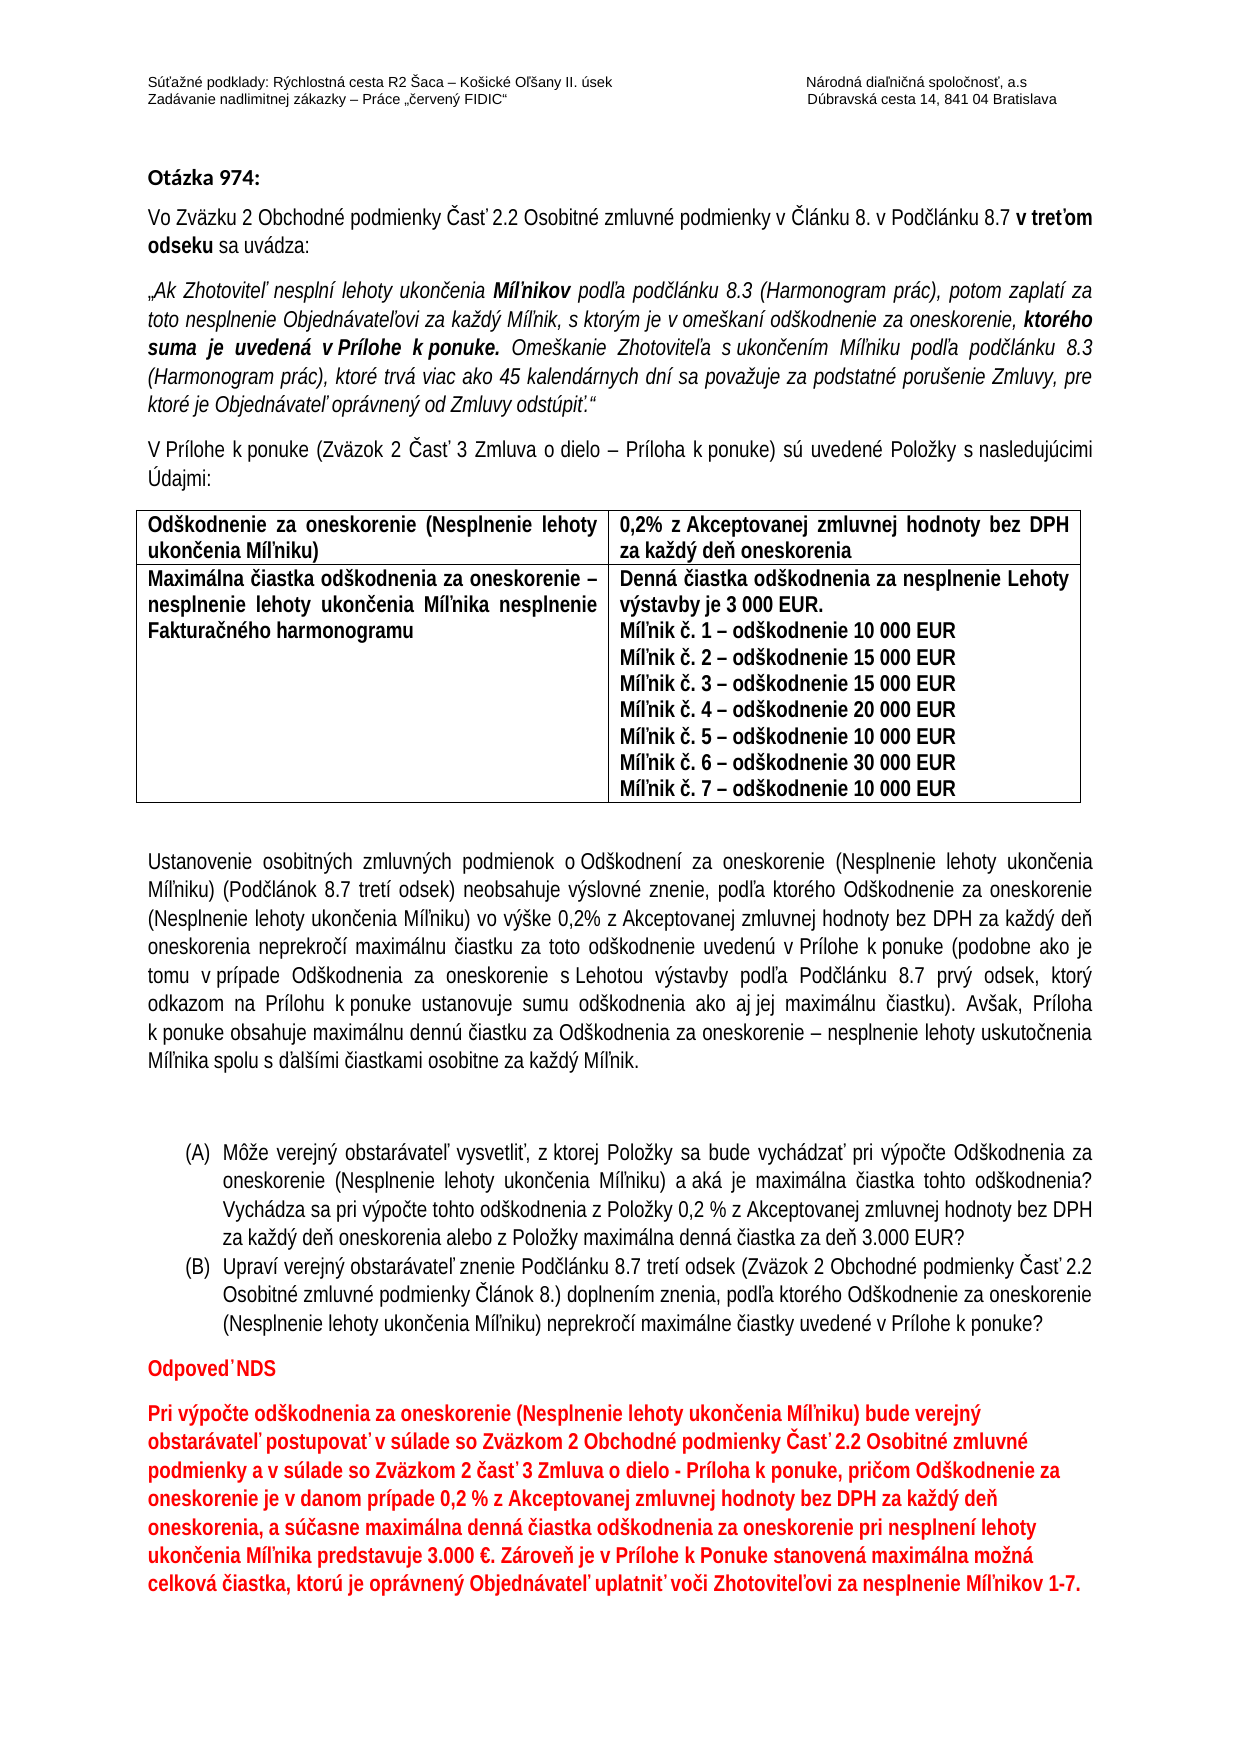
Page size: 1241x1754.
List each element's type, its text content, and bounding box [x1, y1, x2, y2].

list Upraví verejný obstarávateľ znenie Podčlánku 8.7 tretí odsek (Zväzok 2 Obchodné podmienky Časť 2.2 Osobitné zmluvné podmienky Článok 8.) doplnením znenia, podľa ktorého Odškodnenie za oneskorenie (Nesplnenie lehoty ukončenia Míľniku) neprekročí maximálne čiastky uvedené v Prílohe k ponuke? [185, 1253, 1093, 1336]
text Ustanovenie osobitných zmluvných podmienok o Odškodnení za oneskorenie (Nesplnenie lehoty ukončenia Míľniku) (Podčlánok 8.7 tretí odsek) neobsahuje výslovné znenie, podľa ktorého Odškodnenie za oneskorenie (Nesplnenie lehoty ukončenia Míľniku) vo výške 0,2% z Akceptovanej zmluvnej hodnoty bez DPH za každý deň oneskorenia neprekročí maximálnu čiastku za toto odškodnenie uvedenú v Prílohe k ponuke (podobne ako je tomu v prípade Odškodnenia za oneskorenie s Lehotou výstavby podľa Podčlánku 8.7 prvý odsek, ktorý odkazom na Prílohu k ponuke ustanovuje sumu odškodnenia ako aj jej maximálnu čiastku). Avšak, Príloha k ponuke obsahuje maximálnu dennú čiastku za Odškodnenia za oneskorenie – nesplnenie lehoty uskutočnenia Míľnika spolu s ďalšími čiastkami osobitne za každý Míľnik. [148, 848, 1093, 1073]
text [148, 1400, 1093, 1597]
text Odpoveď NDS [148, 1354, 1093, 1381]
text Otázka 974: [148, 163, 1093, 191]
text „Ak Zhotoviteľ nesplní lehoty ukončenia Míľnikov podľa podčlánku 8.3 (Harmonogram prác), potom zaplatí za toto nesplnenie Objednávateľovi za každý Míľnik, s ktorým je v omeškaní odškodnenie za oneskorenie, ktorého suma je uvedená v Prílohe k ponuke. Omeškanie Zhotoviteľa s ukončením Míľniku podľa podčlánku 8.3 (Harmonogram prác), ktoré trvá viac ako 45 kalendárnych dní sa považuje za podstatné porušenie Zmluvy, pre ktoré je Objednávateľ oprávnený od Zmluvy odstúpiť.“ [148, 277, 1093, 417]
table_header Odškodnenie za oneskorenie (Nesplnenie lehoty ukončenia Míľniku) [137, 511, 608, 563]
list Môže verejný obstarávateľ vysvetliť, z ktorej Položky sa bude vychádzať pri výpočte Odškodnenia za oneskorenie (Nesplnenie lehoty ukončenia Míľniku) a aká je maximálna čiastka tohto odškodnenia? Vychádza sa pri výpočte tohto odškodnenia z Položky 0,2 % z Akceptovanej zmluvnej hodnoty bez DPH za každý deň oneskorenia alebo z Položky maximálna denná čiastka za deň 3.000 EUR? [185, 1139, 1093, 1251]
text Vo Zväzku 2 Obchodné podmienky Časť 2.2 Osobitné zmluvné podmienky v Článku 8. v Podčlánku 8.7 v treťom odseku sa uvádza: [148, 204, 1093, 259]
table_cell Denná čiastka odškodnenia za nesplnenie Lehoty výstavby je 3 000 EUR. Míľnik č. 1 – odškodnenie 10 000 EUR Míľnik č. 2 – odškodnenie 15 000 EUR Míľnik č. 3 – odškodnenie 15 000 EUR Míľnik č. 4 – odškodnenie 20 000 EUR Míľnik č. 5 – odškodnenie 10 000 EUR Míľnik č. 6 – odškodnenie 30 000 EUR Míľnik č. 7 – odškodnenie 10 000 EUR [609, 565, 1080, 802]
table_cell Maximálna čiastka odškodnenia za oneskorenie – nesplnenie lehoty ukončenia Míľnika nesplnenie Fakturačného harmonogramu [137, 565, 608, 802]
table_header 0,2% z Akceptovanej zmluvnej hodnoty bez DPH za každý deň oneskorenia [609, 511, 1080, 563]
text V Prílohe k ponuke (Zväzok 2 Časť 3 Zmluva o dielo – Príloha k ponuke) sú uvedené Položky s nasledujúcimi Údajmi: [148, 436, 1093, 491]
